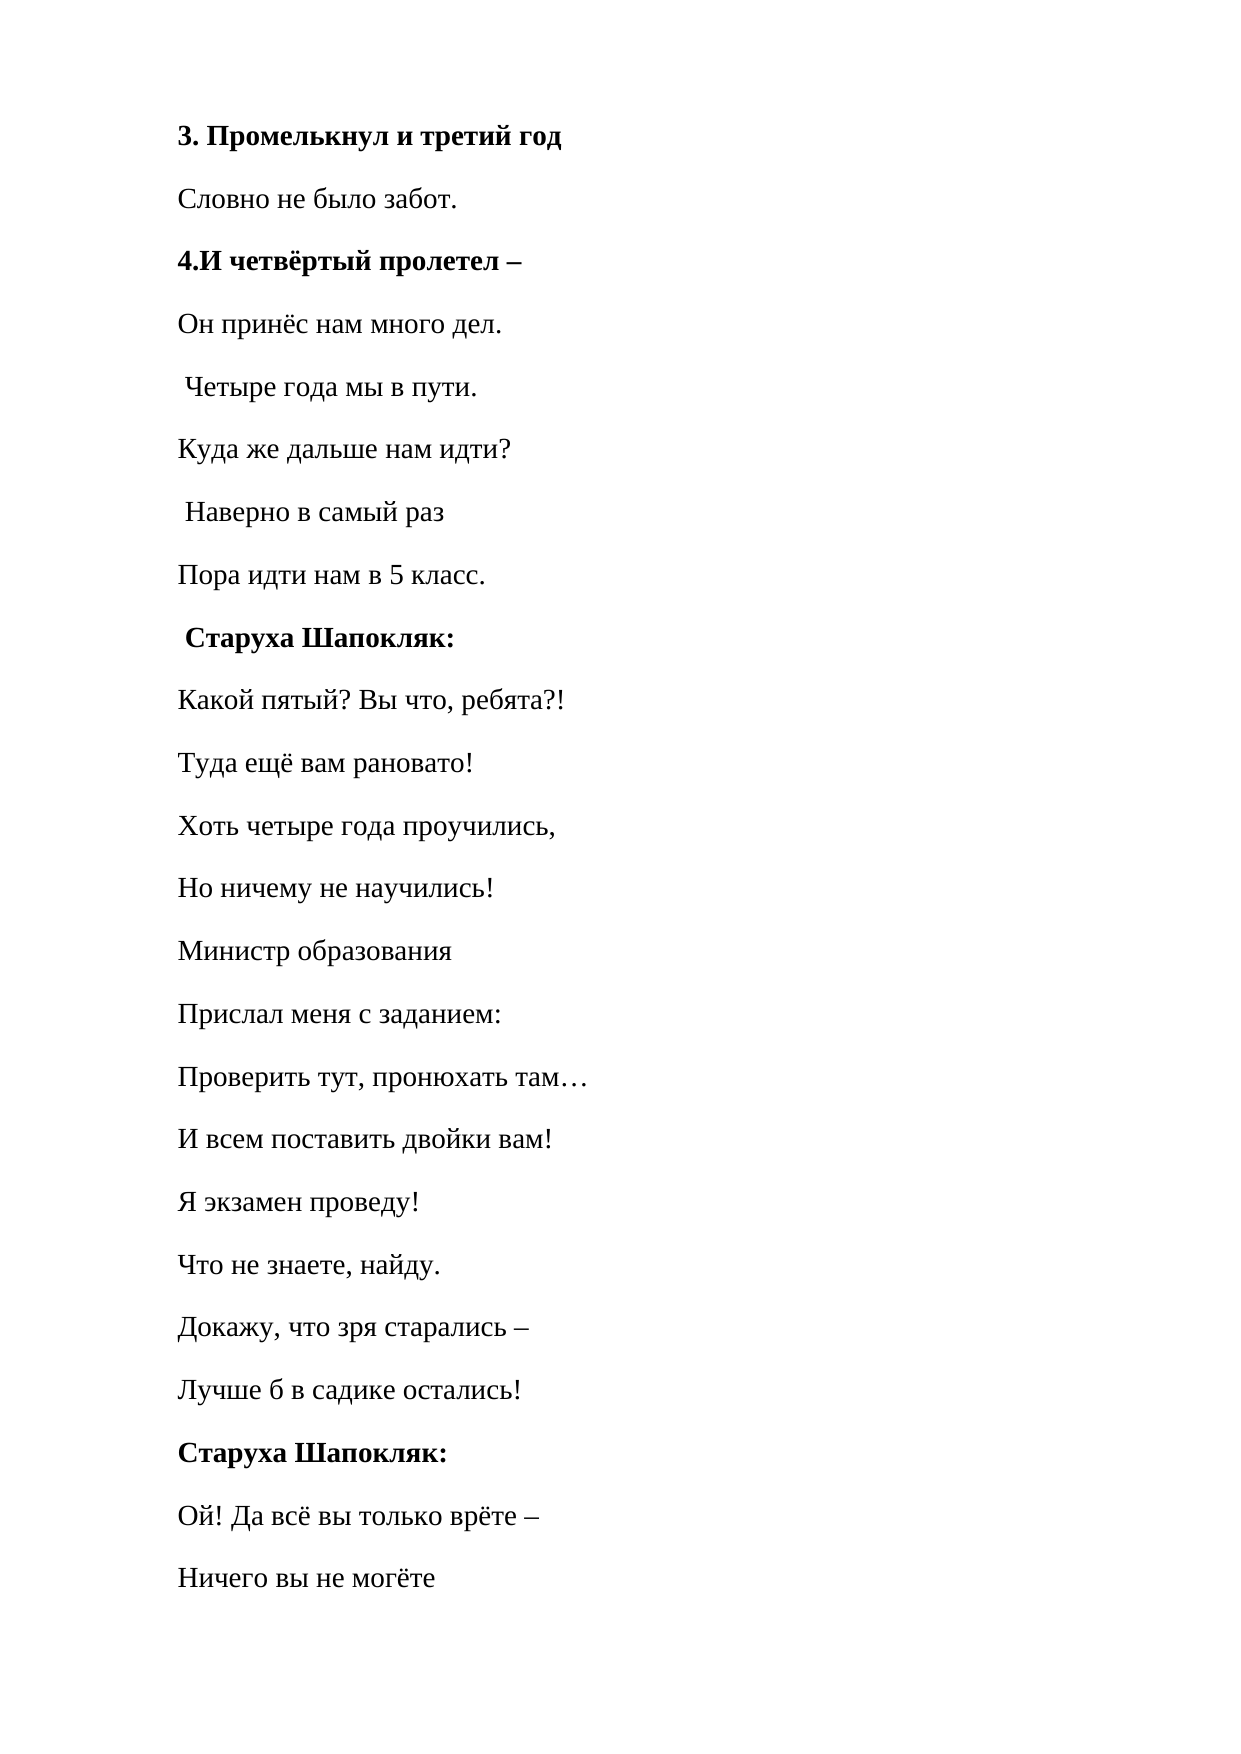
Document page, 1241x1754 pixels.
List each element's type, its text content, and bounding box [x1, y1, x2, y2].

text Проверить тут, пронюхать там… [177, 1059, 1152, 1092]
text Туда ещё вам рановато! [177, 745, 1152, 779]
text Старуха Шапокляк: [177, 620, 1152, 653]
text Куда же дальше нам идти? [177, 432, 1152, 465]
text Ой! Да всё вы только врёте – [177, 1498, 1152, 1531]
text Четыре года мы в пути. [177, 369, 1152, 402]
text 3. Промелькнул и третий год [177, 118, 1152, 152]
text Хоть четыре года проучились, [177, 808, 1152, 841]
text И всем поставить двойки вам! [177, 1121, 1152, 1155]
text Он принёс нам много дел. [177, 306, 1152, 340]
text Ничего вы не могёте [177, 1560, 1152, 1594]
text Я экзамен проведу! [177, 1184, 1152, 1218]
text Пора идти нам в 5 класс. [177, 557, 1152, 591]
text Словно не было забот. [177, 181, 1152, 214]
text Старуха Шапокляк: [177, 1435, 1152, 1468]
text Наверно в самый раз [177, 494, 1152, 528]
text Какой пятый? Вы что, ребята?! [177, 682, 1152, 716]
text Но ничему не научились! [177, 871, 1152, 904]
text Лучше б в садике остались! [177, 1372, 1152, 1406]
text 4.И четвёртый пролетел – [177, 243, 1152, 277]
text Прислал меня с заданием: [177, 996, 1152, 1029]
text Докажу, что зря старались – [177, 1309, 1152, 1343]
text Министр образования [177, 933, 1152, 967]
text Что не знаете, найду. [177, 1247, 1152, 1280]
